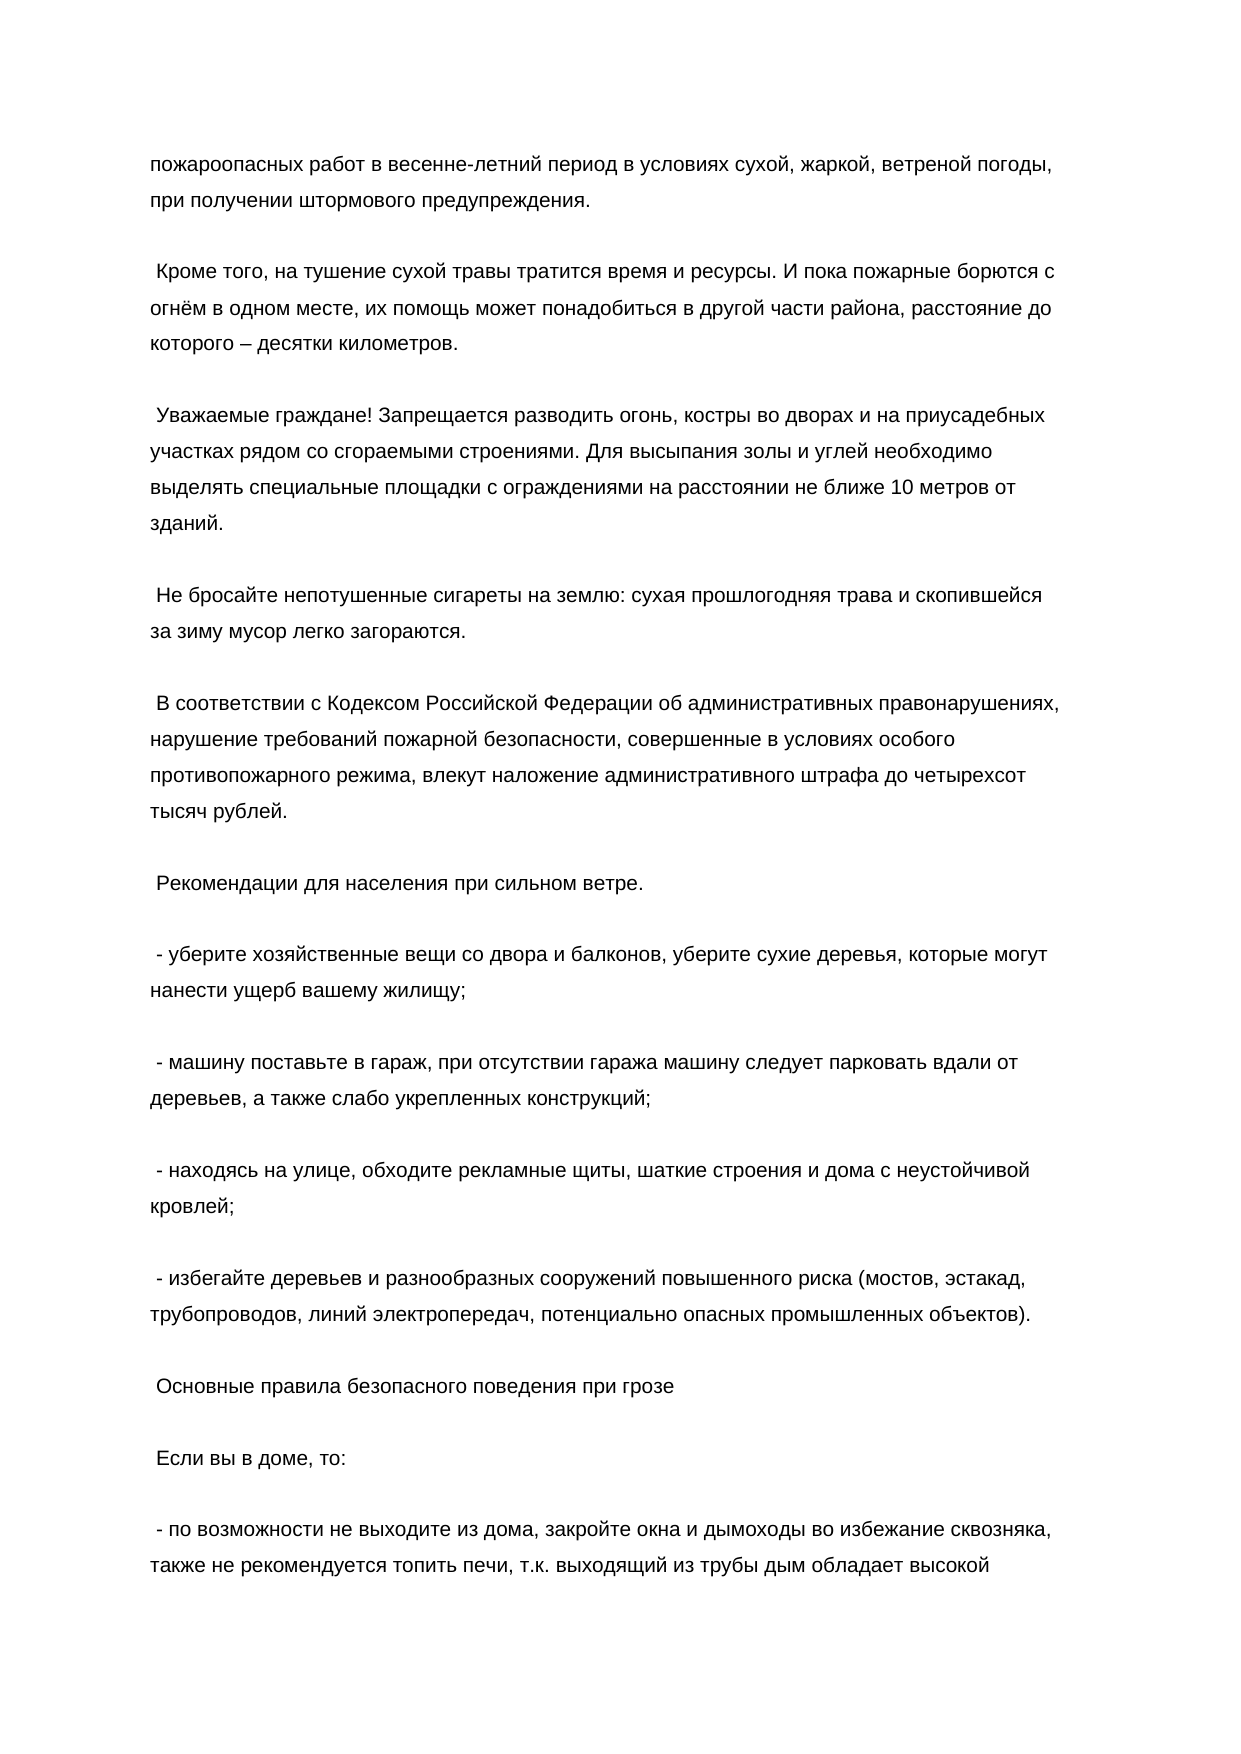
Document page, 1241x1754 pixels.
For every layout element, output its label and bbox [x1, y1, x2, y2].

table_cell [140, 150, 1078, 1577]
